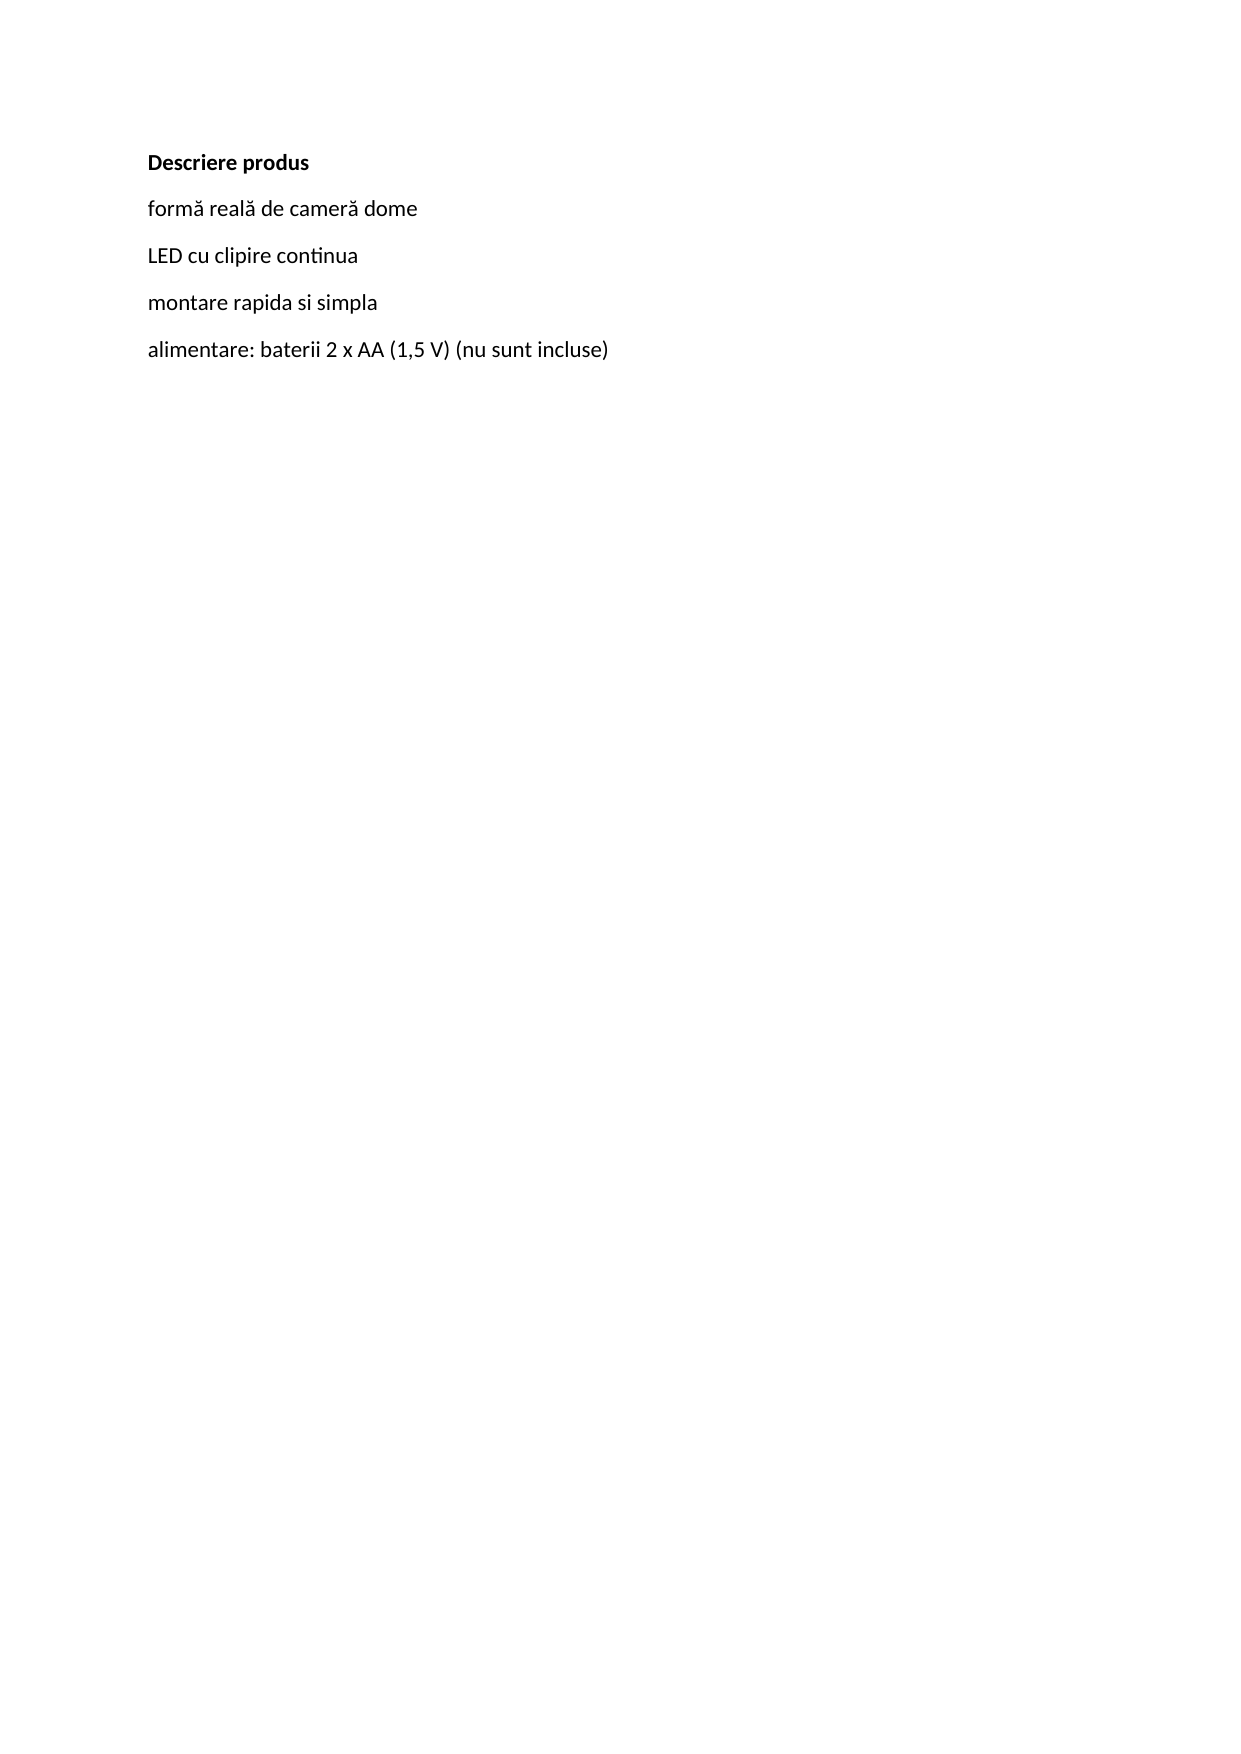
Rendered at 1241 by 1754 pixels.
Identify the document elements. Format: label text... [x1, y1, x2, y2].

text alimentare: baterii 2 x AA (1,5 V) (nu sunt incluse) [148, 335, 1093, 363]
text LED cu clipire continua [148, 241, 1093, 269]
text Descriere produs [148, 148, 1093, 176]
text formă reală de cameră dome [148, 194, 1093, 222]
text montare rapida si simpla [148, 288, 1093, 316]
